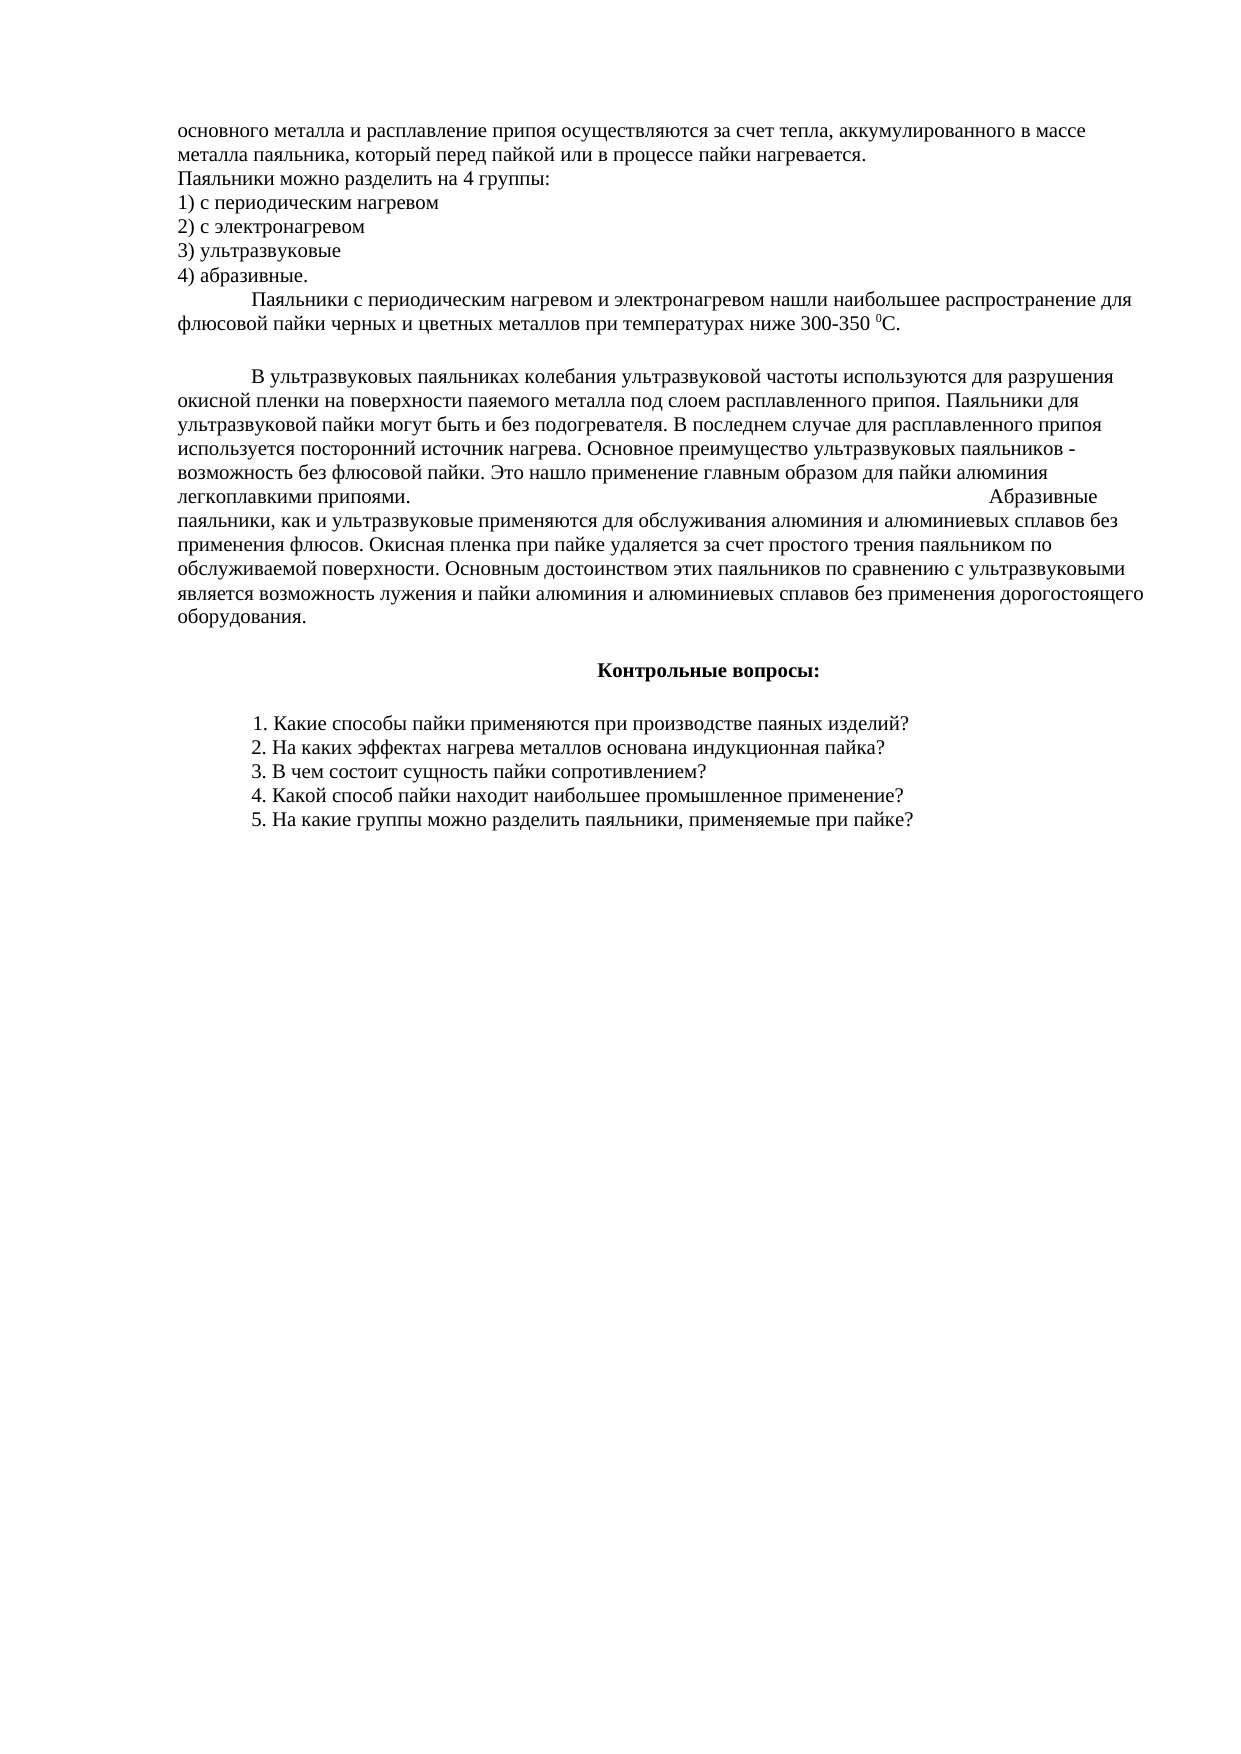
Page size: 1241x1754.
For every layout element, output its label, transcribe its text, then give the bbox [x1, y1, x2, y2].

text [177, 118, 1152, 335]
text 1. Какие способы пайки применяются при производстве паяных изделий? 2. На каких эффектах нагрева металлов основана индукционная пайка? 3. В чем состоит сущность пайки сопротивлением? 4. Какой способ пайки находит наибольшее промышленное применение? 5. На какие группы можно разделить паяльники, применяемые при пайке? [177, 711, 1152, 831]
text В ультразвуковых паяльниках колебания ультразвуковой частоты используются для разрушения окисной пленки на поверхности паяемого металла под слоем расплавленного припоя. Паяльники для ультразвуковой пайки могут быть и без подогревателя. В последнем случае для расплавленного припоя используется посторонний источник нагрева. Основное преимущество ультразвуковых паяльников - возможность без флюсовой пайки. Это нашло применение главным образом для пайки алюминия легкоплавкими припоями. Абразивные паяльники, как и ультразвуковые применяются для обслуживания алюминия и алюминиевых сплавов без применения флюсов. Окисная пленка при пайке удаляется за счет простого трения паяльником по обслуживаемой поверхности. Основным достоинством этих паяльников по сравнению с ультразвуковыми является возможность лужения и пайки алюминия и алюминиевых сплавов без применения дорогостоящего оборудования. [177, 364, 1152, 628]
text Контрольные вопросы: [177, 658, 1152, 682]
